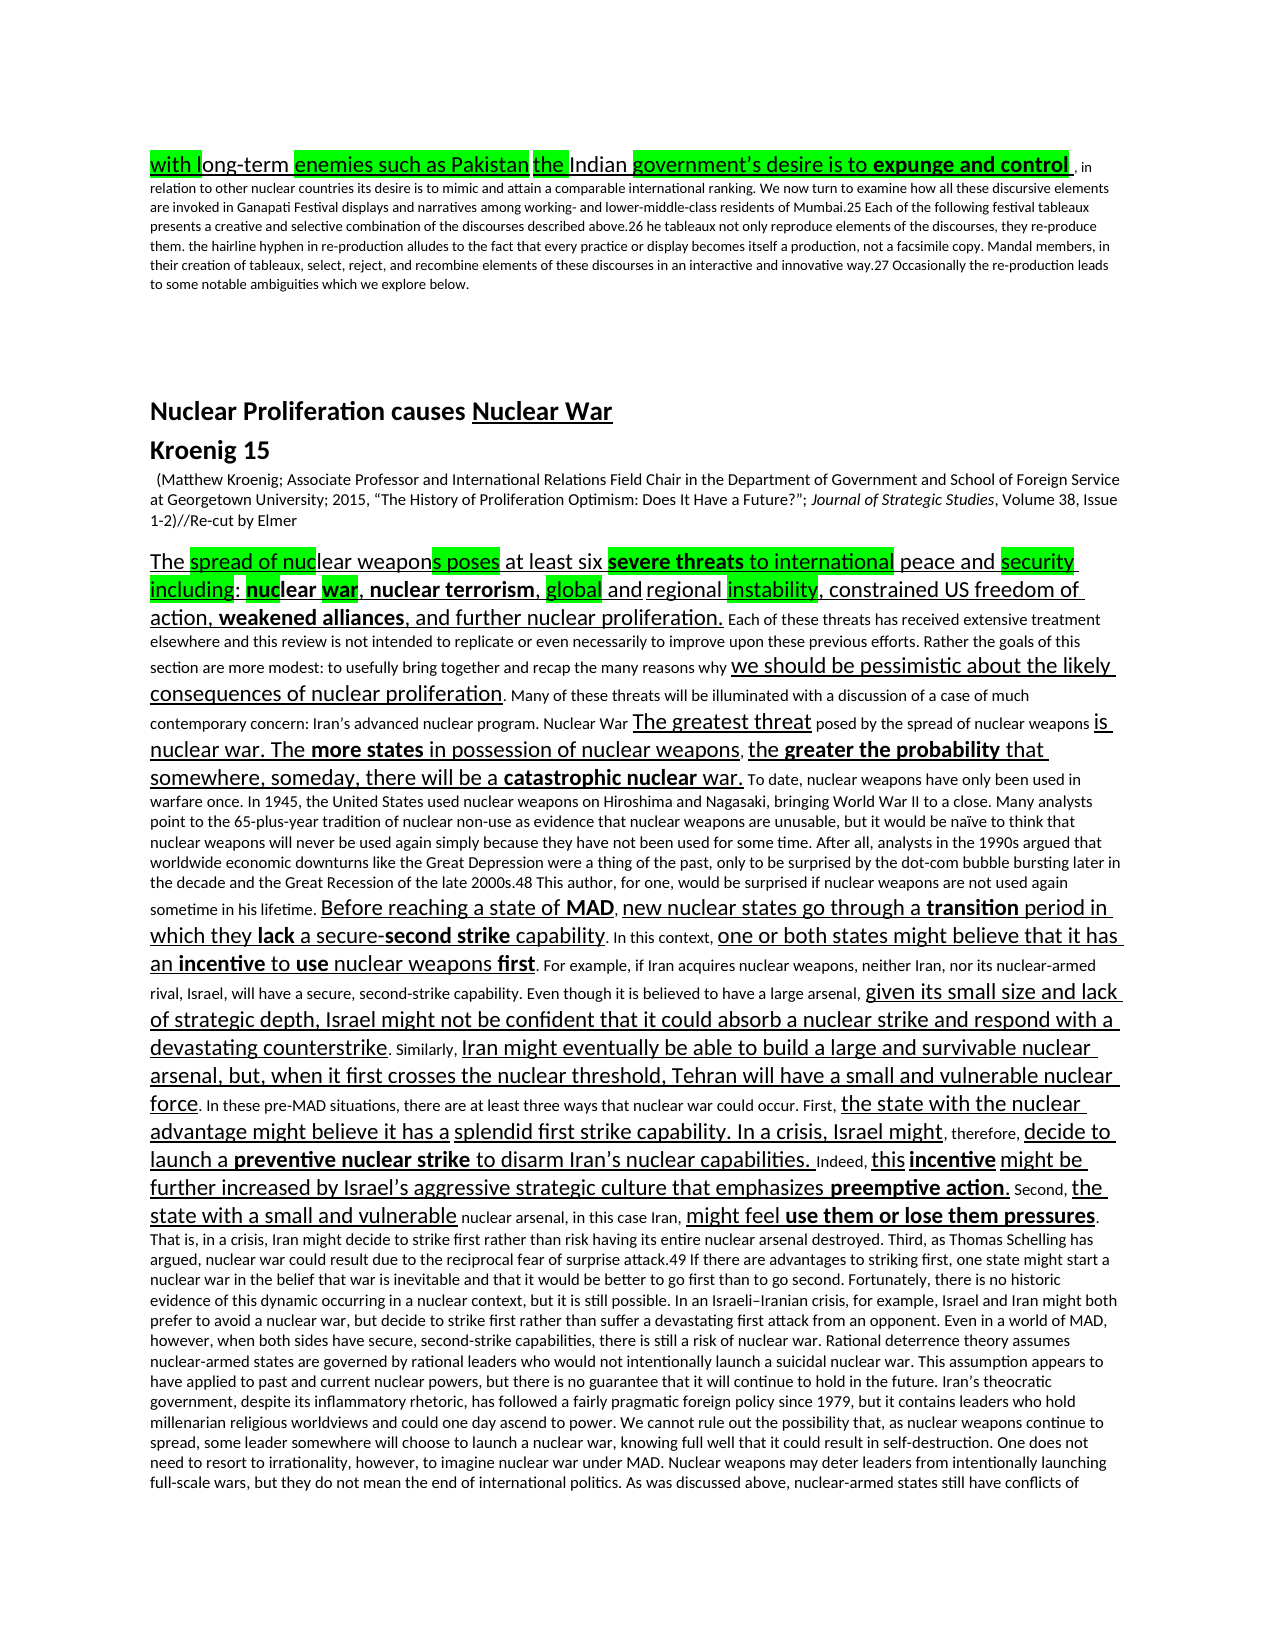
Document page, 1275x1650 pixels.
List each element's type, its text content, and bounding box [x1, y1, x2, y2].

subtitle Kroenig 15 [150, 433, 1125, 467]
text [150, 150, 1125, 293]
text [150, 547, 1125, 1493]
subtitle Nuclear Proliferation causes Nuclear War [150, 394, 1125, 427]
text (Matthew Kroenig; Associate Professor and International Relations Field Chair in the Department of Government and School of Foreign Service at Georgetown University; 2015, “The History of Proliferation Optimism: Does It Have a Future?”; Journal of Strategic Studies, Volume 38, Issue 1-2)//Re-cut by Elmer [150, 469, 1125, 530]
